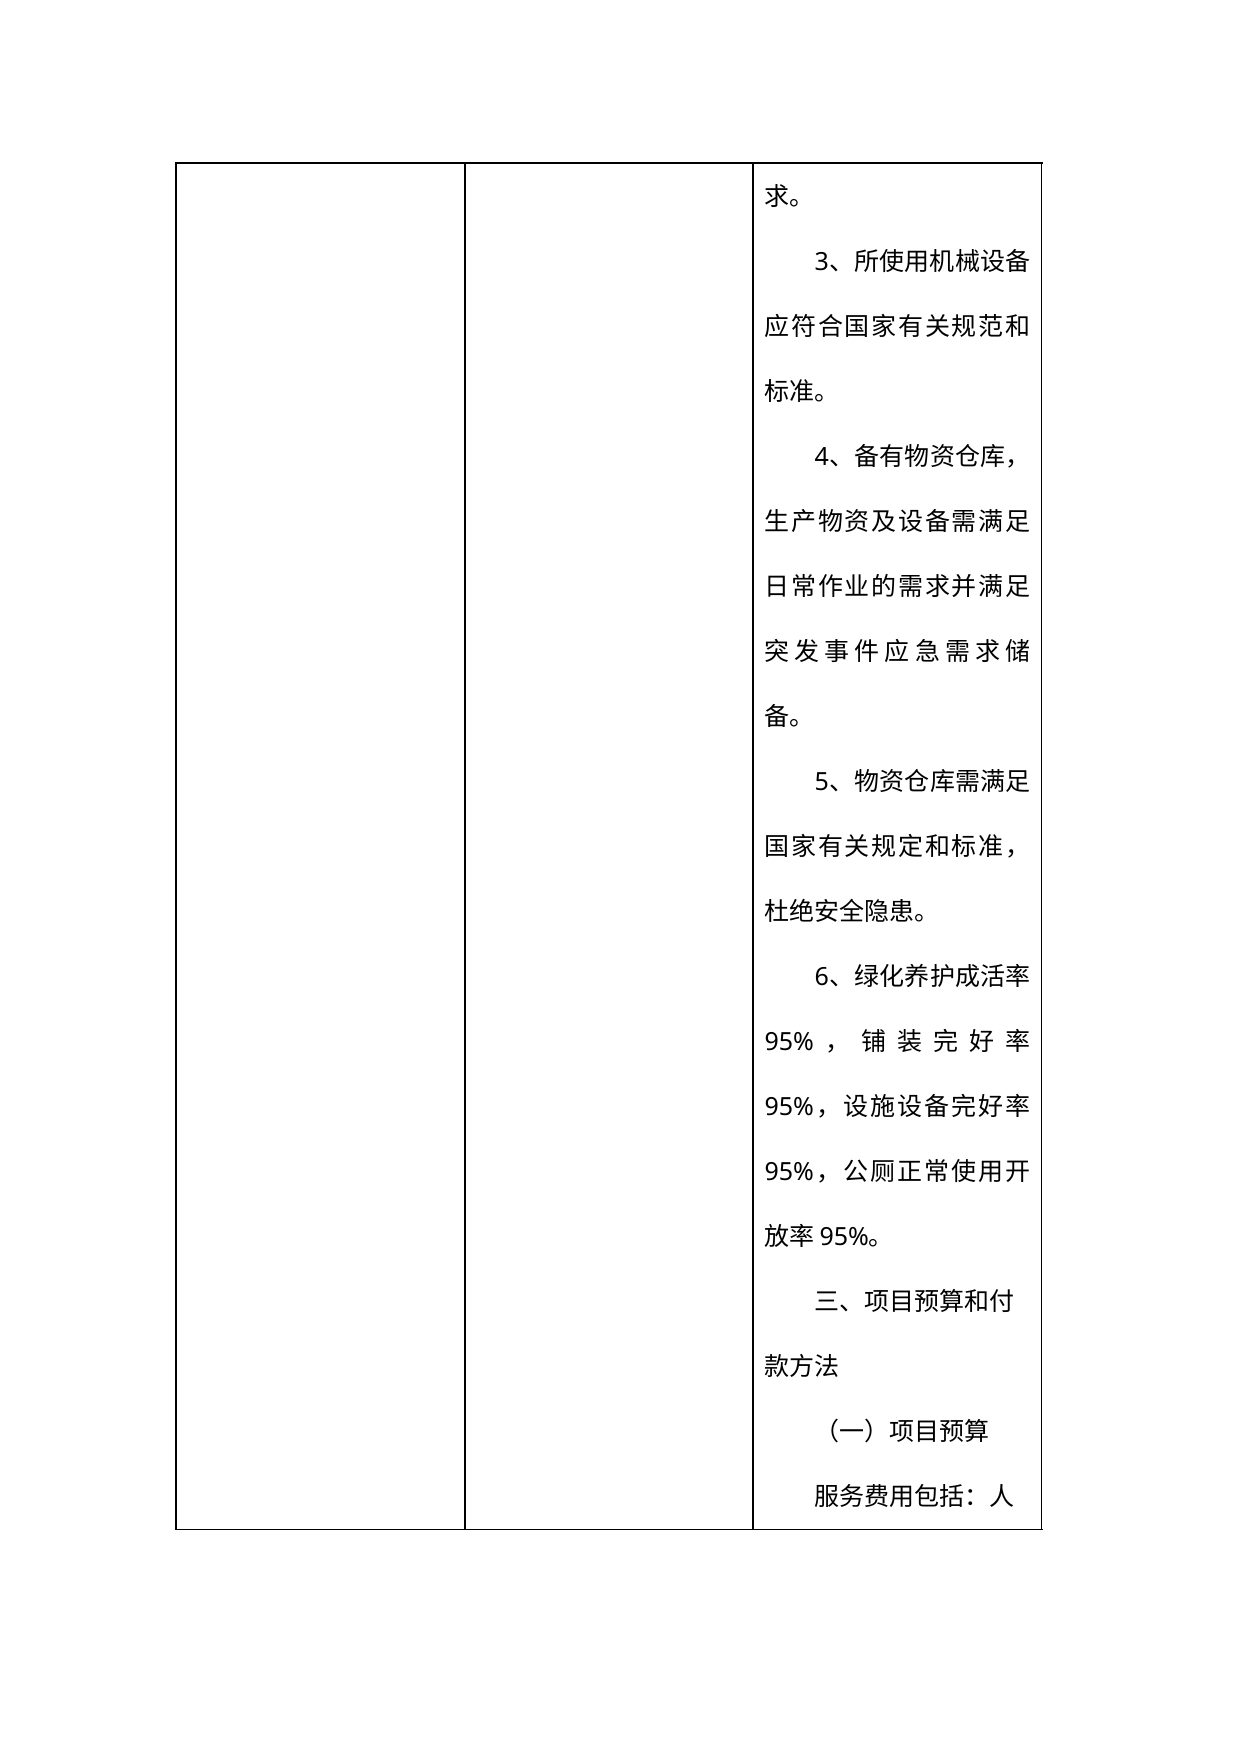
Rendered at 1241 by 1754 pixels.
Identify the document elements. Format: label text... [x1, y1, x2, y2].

table_cell 1 [177, 164, 464, 1528]
table_cell [466, 164, 752, 1528]
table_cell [754, 164, 1041, 1528]
